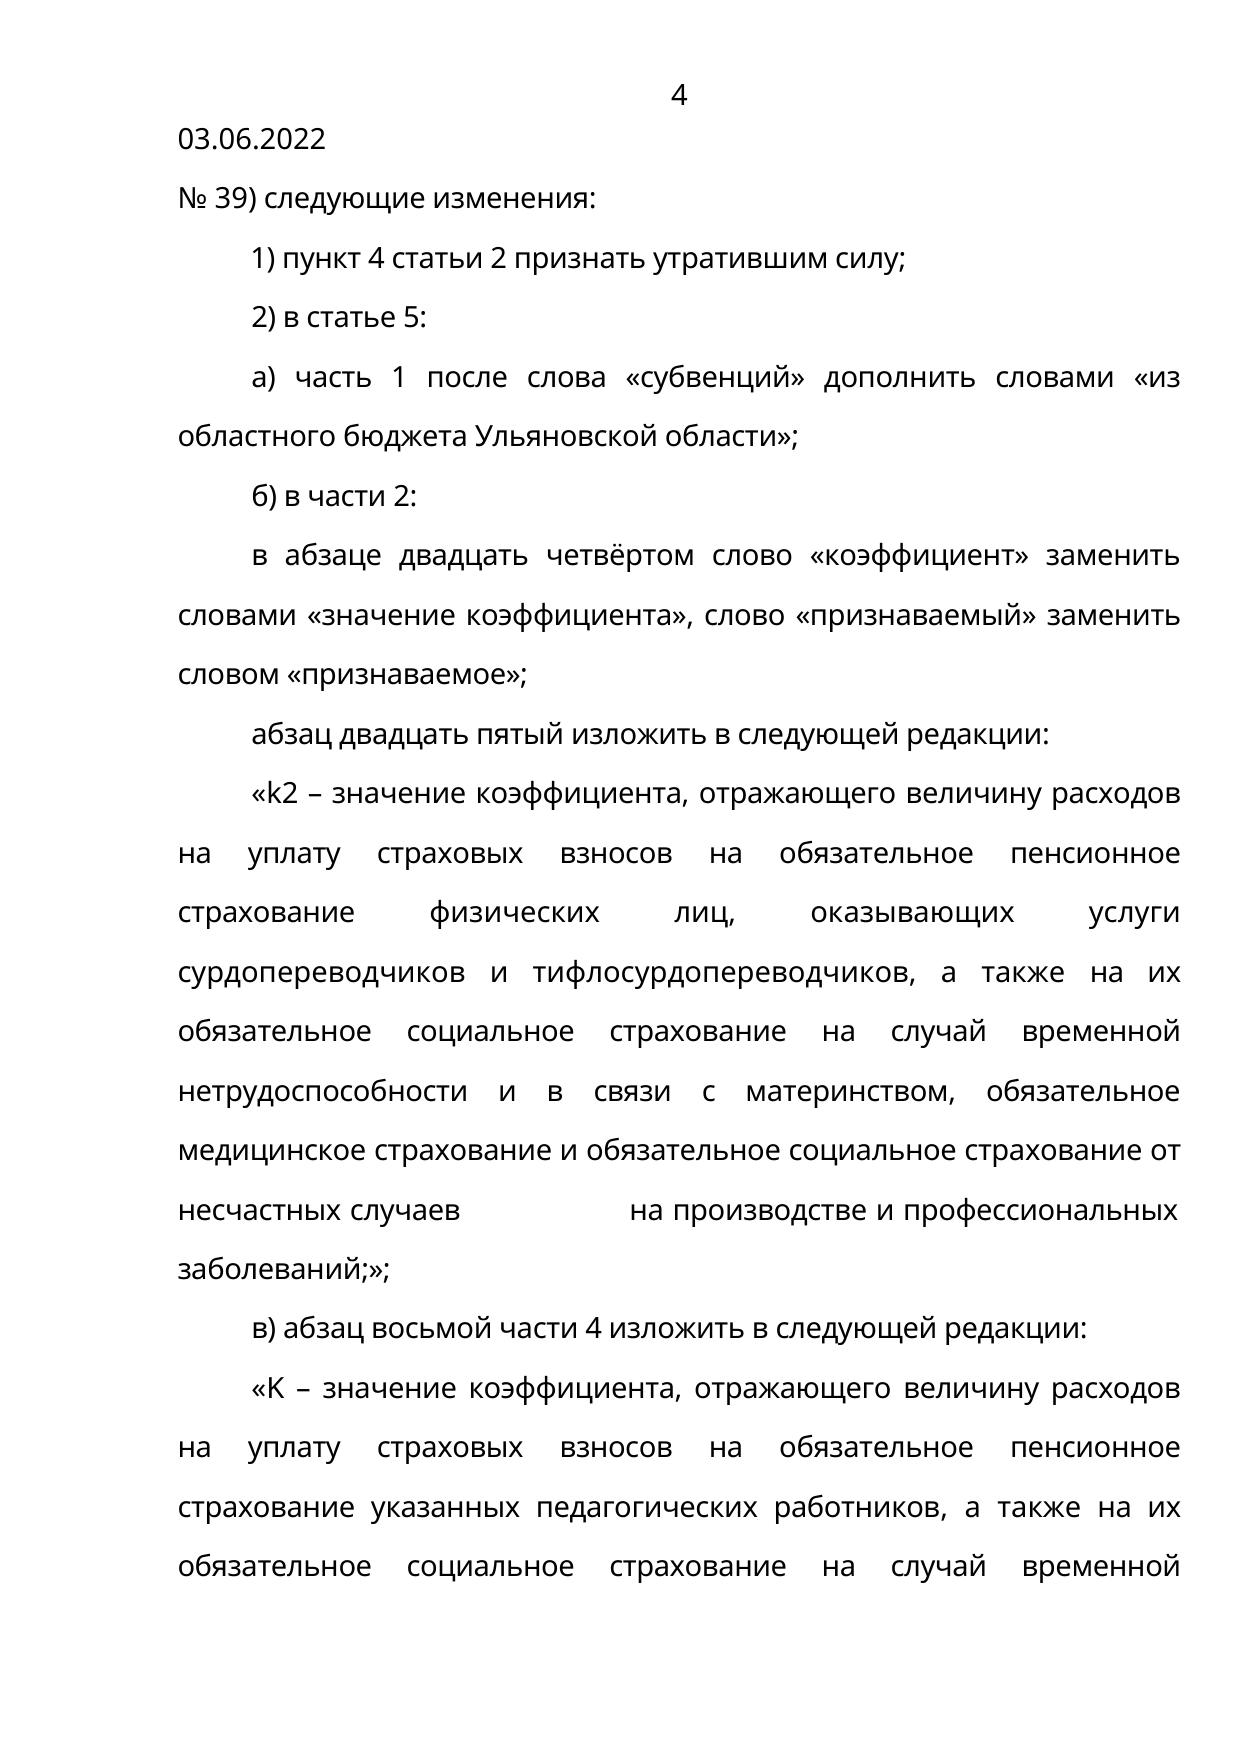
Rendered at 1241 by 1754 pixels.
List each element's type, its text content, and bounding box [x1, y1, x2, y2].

text б) в части 2: [177, 475, 1181, 515]
text «k2 – значение коэффициента, отражающего величину расходов на уплату страховых взносов на обязательное пенсионное страхование физических лиц, оказывающих услуги сурдопереводчиков и тифлосурдопереводчиков, а также на их обязательное социальное страхование на случай временной нетрудоспособности и в связи с материнством, обязательное медицинское страхование и обязательное социальное страхование от несчастных случаев на производстве и профессиональных заболеваний;»; [177, 772, 1181, 1288]
text абзац двадцать пятый изложить в следующей редакции: [177, 713, 1181, 753]
text 2) в статье 5: [177, 297, 1181, 336]
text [177, 118, 1181, 217]
list в) абзац восьмой части 4 изложить в следующей редакции: [177, 1308, 1181, 1347]
text а) часть 1 после слова «субвенций» дополнить словами «из областного бюджета Ульяновской области»; [177, 356, 1181, 455]
text 1) пункт 4 статьи 2 признать утратившим силу; [177, 237, 1181, 277]
text в абзаце двадцать четвёртом слово «коэффициент» заменить словами «значение коэффициента», слово «признаваемый» заменить словом «признаваемое»; [177, 534, 1181, 693]
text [177, 1367, 1181, 1585]
